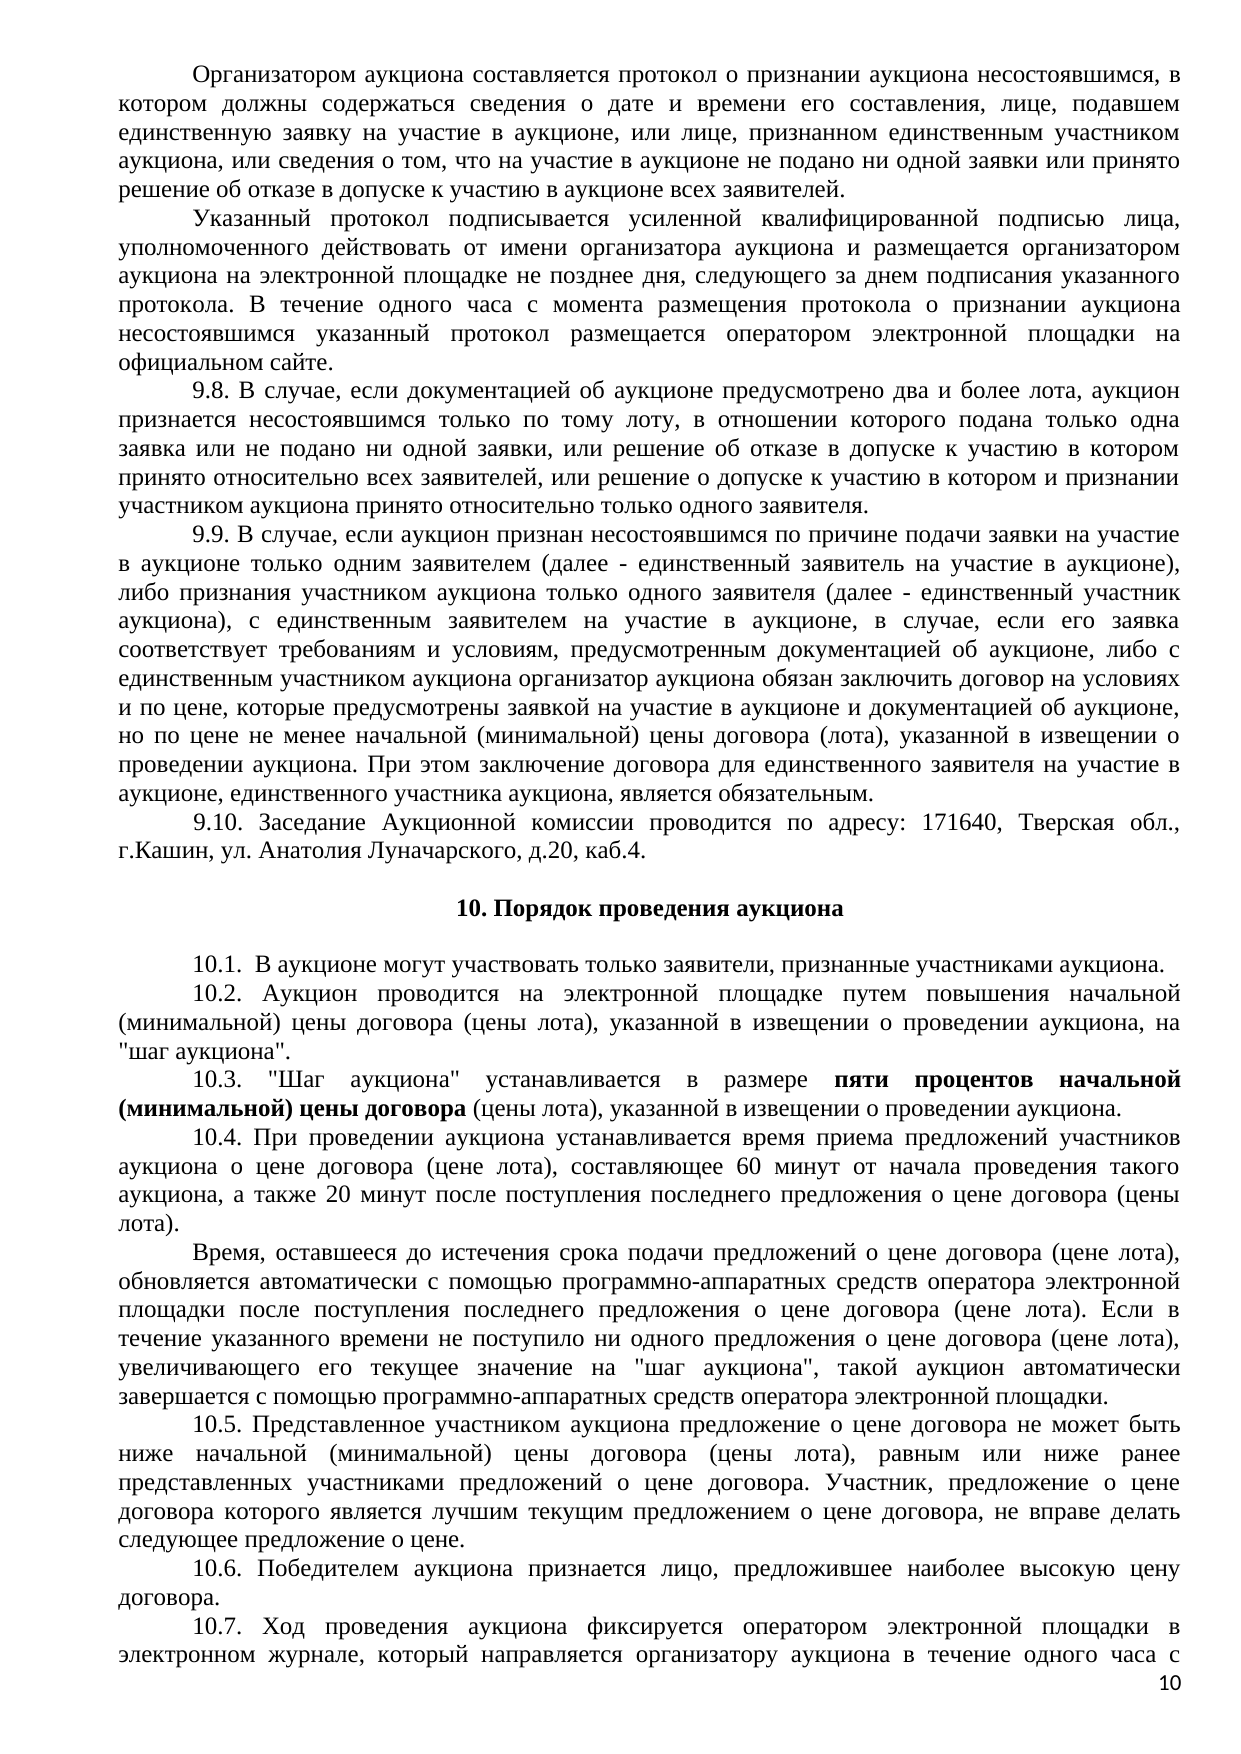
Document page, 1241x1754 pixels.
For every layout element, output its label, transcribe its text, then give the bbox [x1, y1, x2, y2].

text Время, оставшееся до истечения срока подачи предложений о цене договора (цене лота), обновляется автоматически с помощью программно-аппаратных средств оператора электронной площадки после поступления последнего предложения о цене договора (цене лота). Если в течение указанного времени не поступило ни одного предложения о цене договора (цене лота), увеличивающего его текущее значение на "шаг аукциона", такой аукцион автоматически завершается с помощью программно-аппаратных средств оператора электронной площадки. [118, 1237, 1181, 1409]
text 10.1. В аукционе могут участвовать только заявители, признанные участниками аукциона. [118, 949, 1181, 978]
text 10.6. Победителем аукциона признается лицо, предложившее наиболее высокую цену договора. [118, 1553, 1181, 1611]
text 10.3. "Шаг аукциона" устанавливается в размере пяти процентов начальной (минимальной) цены договора (цены лота), указанной в извещении о проведении аукциона. [118, 1064, 1181, 1122]
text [118, 1611, 1181, 1668]
text Указанный протокол подписывается усиленной квалифицированной подписью лица, уполномоченного действовать от имени организатора аукциона и размещается организатором аукциона на электронной площадке не позднее дня, следующего за днем подписания указанного протокола. В течение одного часа с момента размещения протокола о признании аукциона несостоявшимся указанный протокол размещается оператором электронной площадки на официальном сайте. [118, 203, 1181, 375]
text 10.5. Представленное участником аукциона предложение о цене договора не может быть ниже начальной (минимальной) цены договора (цены лота), равным или ниже ранее представленных участниками предложений о цене договора. Участник, предложение о цене договора которого является лучшим текущим предложением о цене договора, не вправе делать следующее предложение о цене. [118, 1409, 1181, 1553]
text 10.2. Аукцион проводится на электронной площадке путем повышения начальной (минимальной) цены договора (цены лота), указанной в извещении о проведении аукциона, на "шаг аукциона". [118, 978, 1181, 1064]
text 9.9. В случае, если аукцион признан несостоявшимся по причине подачи заявки на участие в аукционе только одним заявителем (далее - единственный заявитель на участие в аукционе), либо признания участником аукциона только одного заявителя (далее - единственный участник аукциона), с единственным заявителем на участие в аукционе, в случае, если его заявка соответствует требованиям и условиям, предусмотренным документацией об аукционе, либо с единственным участником аукциона организатор аукциона обязан заключить договор на условиях и по цене, которые предусмотрены заявкой на участие в аукционе и документацией об аукционе, но по цене не менее начальной (минимальной) цены договора (лота), указанной в извещении о проведении аукциона. При этом заключение договора для единственного заявителя на участие в аукционе, единственного участника аукциона, является обязательным. [118, 519, 1181, 807]
text 10. Порядок проведения аукциона [118, 893, 1181, 922]
text 10.4. При проведении аукциона устанавливается время приема предложений участников аукциона о цене договора (цене лота), составляющее 60 минут от начала проведения такого аукциона, а также 20 минут после поступления последнего предложения о цене договора (цены лота). [118, 1122, 1181, 1237]
text 9.8. В случае, если документацией об аукционе предусмотрено два и более лота, аукцион признается несостоявшимся только по тому лоту, в отношении которого подана только одна заявка или не подано ни одной заявки, или решение об отказе в допуске к участию в котором принято относительно всех заявителей, или решение о допуске к участию в котором и признании участником аукциона принято относительно только одного заявителя. [118, 375, 1181, 519]
text 9.10. Заседание Аукционной комиссии проводится по адресу: 171640, Тверская обл., г.Кашин, ул. Анатолия Луначарского, д.20, каб.4. [118, 807, 1181, 864]
text Организатором аукциона составляется протокол о признании аукциона несостоявшимся, в котором должны содержаться сведения о дате и времени его составления, лице, подавшем единственную заявку на участие в аукционе, или лице, признанном единственным участником аукциона, или сведения о том, что на участие в аукционе не подано ни одной заявки или принято решение об отказе в допуске к участию в аукционе всех заявителей. [118, 59, 1181, 203]
